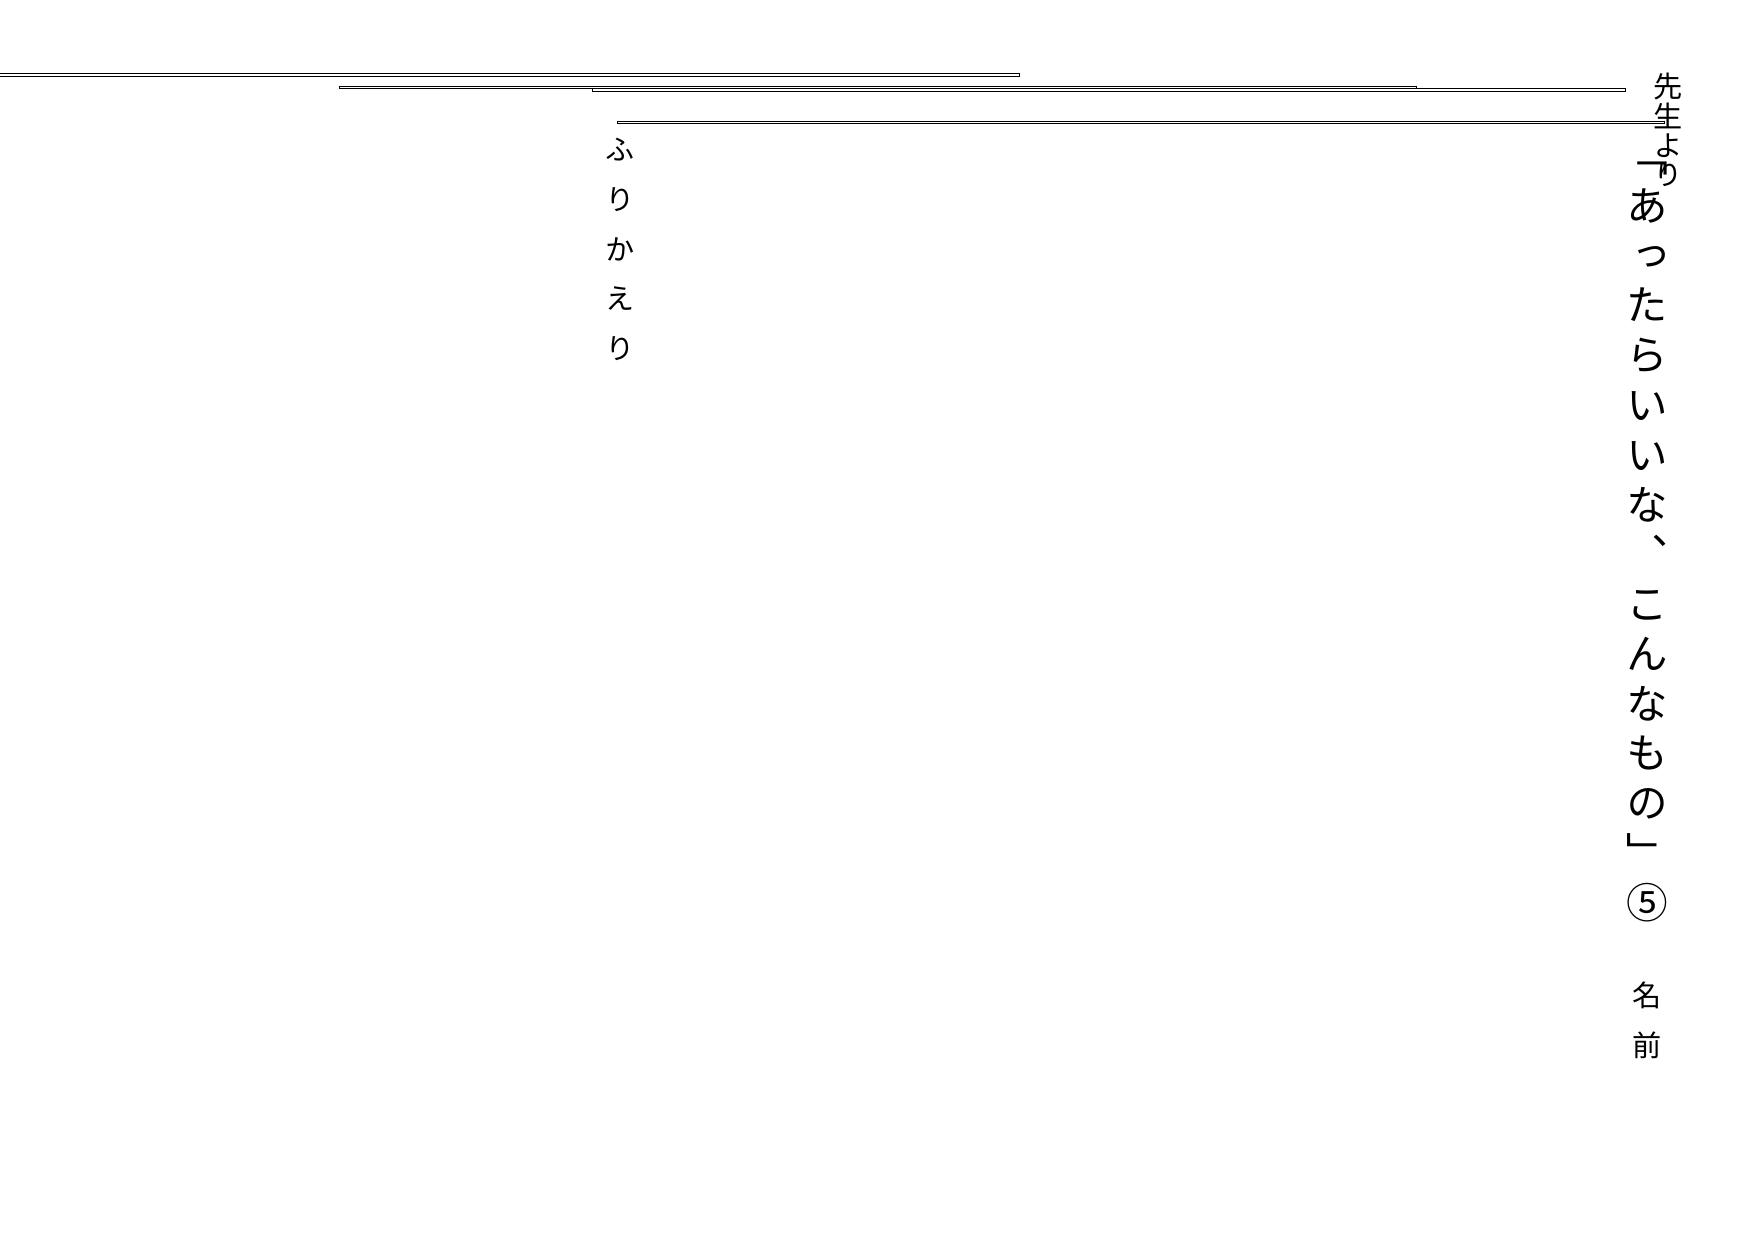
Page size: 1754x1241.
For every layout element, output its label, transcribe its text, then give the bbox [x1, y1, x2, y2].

text ふりかえり [590, 89, 650, 1155]
text 「あったらいいな、こんなもの」⑤ 名前 [1617, 85, 1677, 1155]
